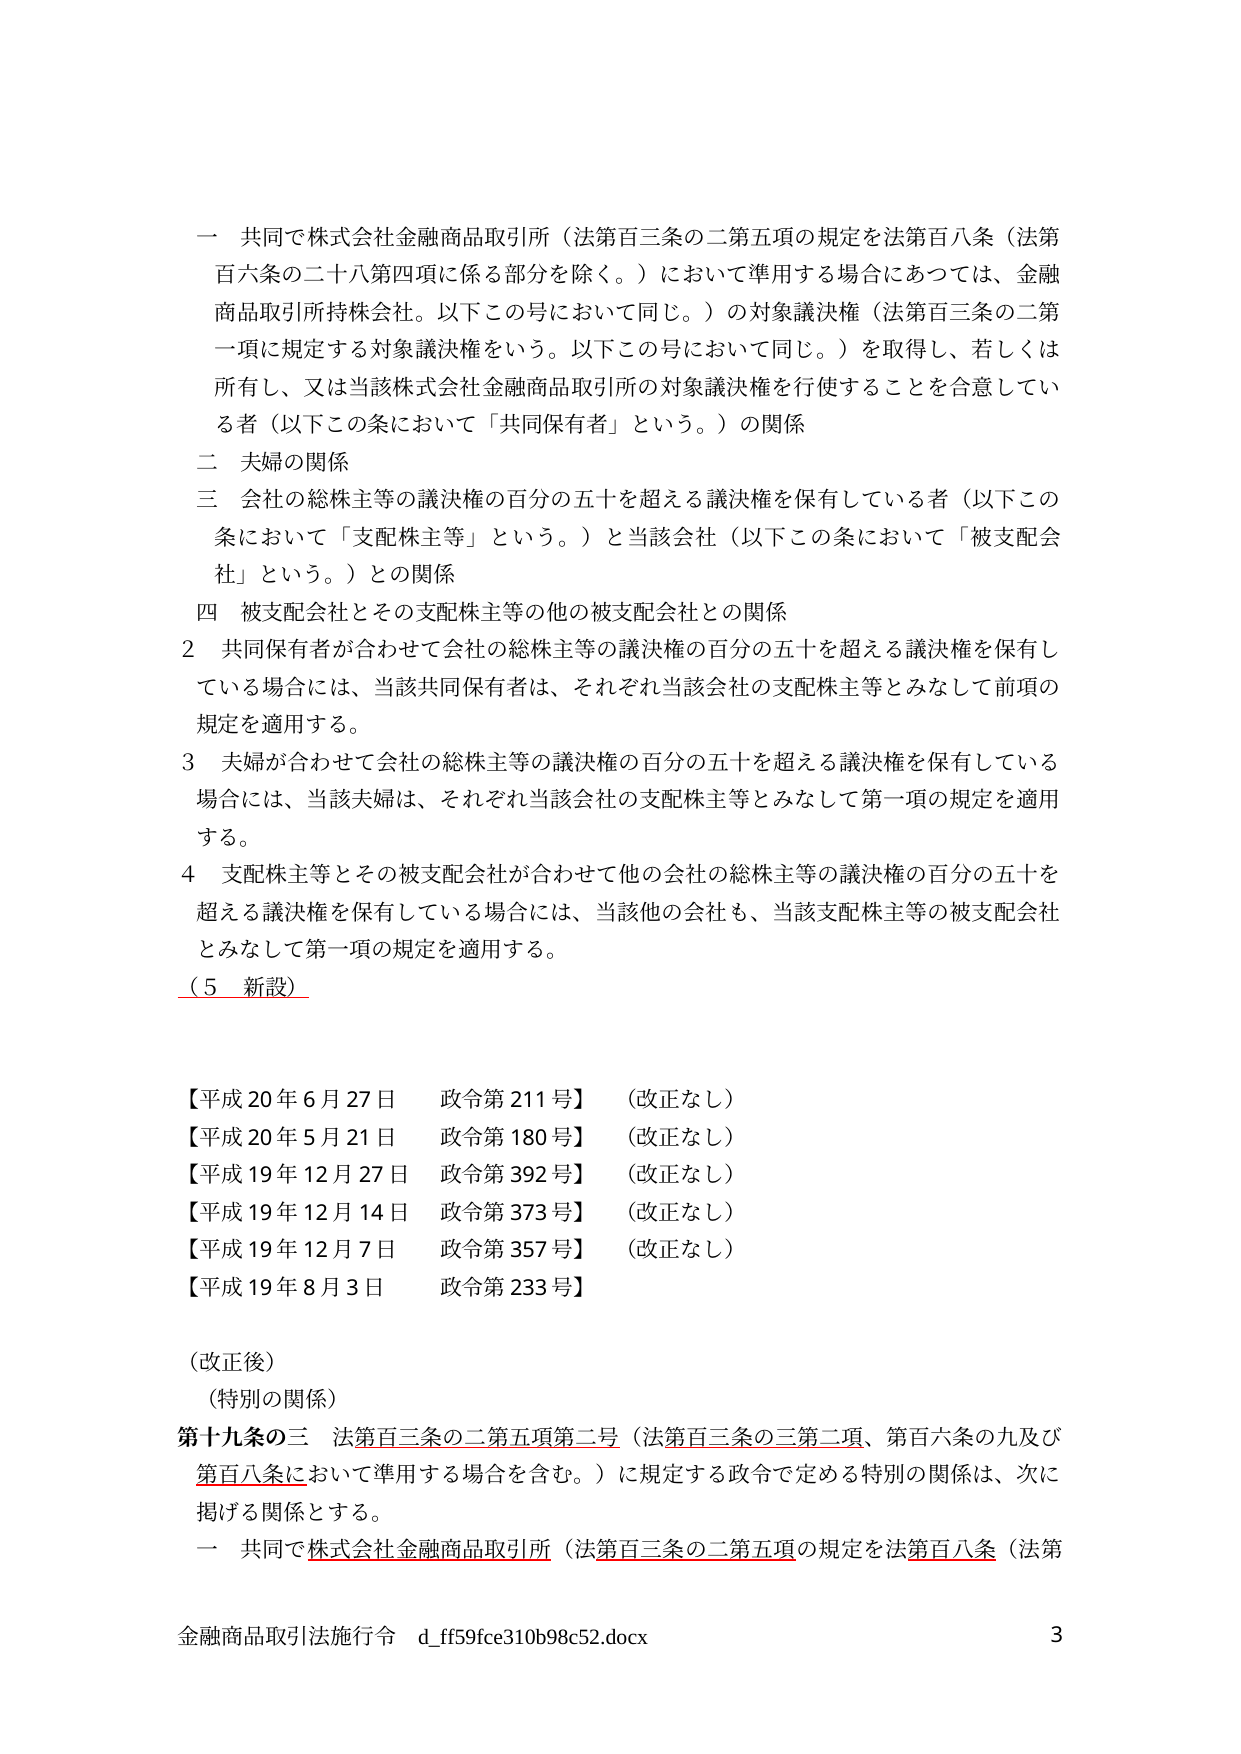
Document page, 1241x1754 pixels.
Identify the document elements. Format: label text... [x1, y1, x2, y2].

text 【平成19年12月14日 政令第373号】 （改正なし） [177, 1192, 1063, 1229]
text （５ 新設） [177, 967, 1063, 1004]
text 【平成19年12月27日 政令第392号】 （改正なし） [177, 1154, 1063, 1192]
text 【平成20年5月21日 政令第180号】 （改正なし） [177, 1117, 1063, 1154]
text ４ 支配株主等とその被支配会社が合わせて他の会社の総株主等の議決権の百分の五十を超える議決権を保有している場合には、当該他の会社も、当該支配株主等の被支配会社とみなして第一項の規定を適用する。 [177, 854, 1063, 967]
text 【平成20年6月27日 政令第211号】 （改正なし） [177, 1079, 1063, 1117]
text 三 会社の総株主等の議決権の百分の五十を超える議決権を保有している者（以下この条において「支配株主等」という。）と当該会社（以下この条において「被支配会社」という。）との関係 [196, 479, 1063, 592]
text （特別の関係） [196, 1379, 1063, 1417]
text 二 夫婦の関係 [196, 442, 1063, 479]
text ２ 共同保有者が合わせて会社の総株主等の議決権の百分の五十を超える議決権を保有している場合には、当該共同保有者は、それぞれ当該会社の支配株主等とみなして前項の規定を適用する。 [177, 629, 1063, 742]
text 【平成19年8月3日 政令第233号】 [177, 1267, 1063, 1304]
text 第十九条の三 法第百三条の二第五項第二号（法第百三条の三第二項、第百六条の九及び第百八条において準用する場合を含む。）に規定する政令で定める特別の関係は、次に掲げる関係とする。 [177, 1417, 1063, 1529]
text ３ 夫婦が合わせて会社の総株主等の議決権の百分の五十を超える議決権を保有している場合には、当該夫婦は、それぞれ当該会社の支配株主等とみなして第一項の規定を適用する。 [177, 742, 1063, 854]
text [196, 1529, 1063, 1567]
text 【平成19年12月7日 政令第357号】 （改正なし） [177, 1229, 1063, 1267]
text 四 被支配会社とその支配株主等の他の被支配会社との関係 [196, 592, 1063, 629]
text （改正後） [177, 1342, 1063, 1379]
